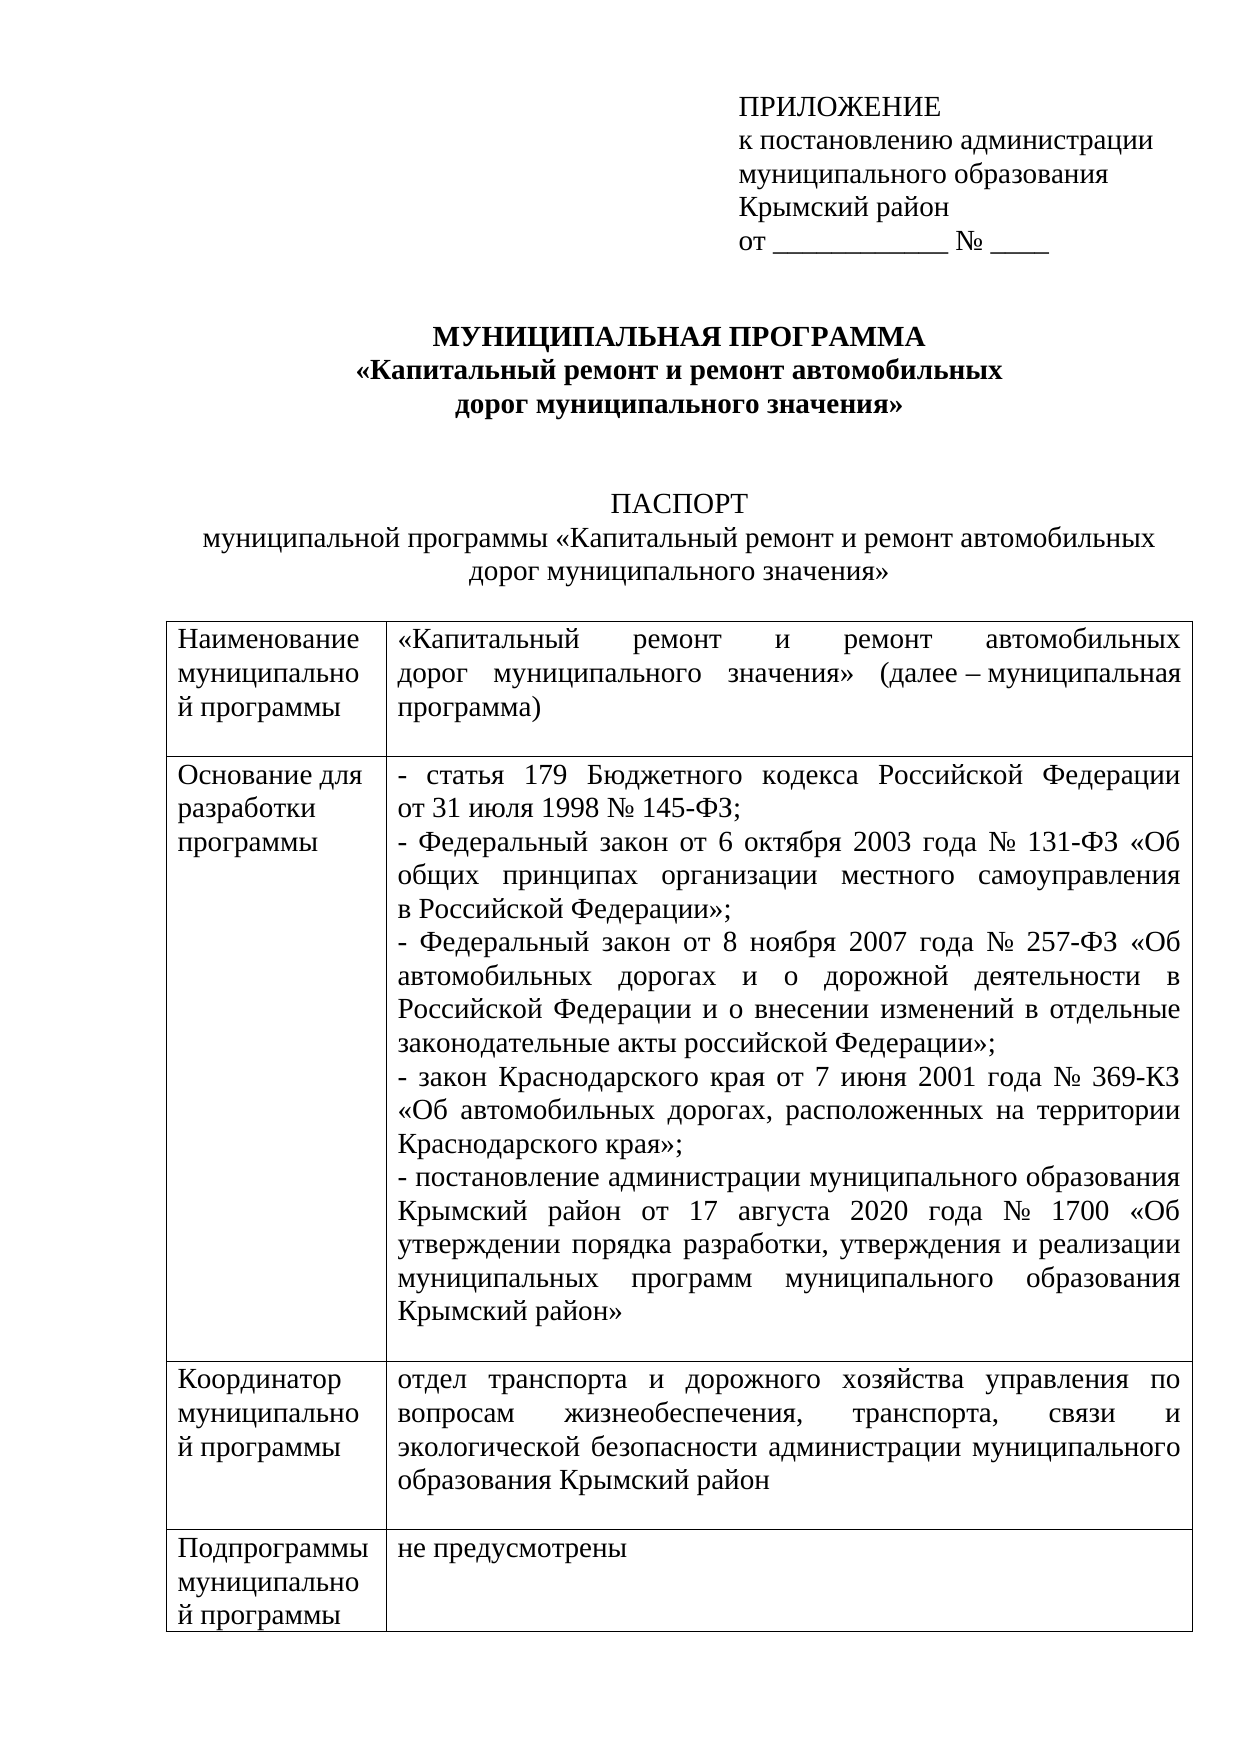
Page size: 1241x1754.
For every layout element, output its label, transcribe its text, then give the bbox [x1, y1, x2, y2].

table_cell не предусмотрены [387, 1530, 1192, 1631]
table_header «Капитальный ремонт и ремонт автомобильных дорог муниципального значения» (далее – муниципальная программа) [387, 622, 1192, 756]
text от ____________ № ____ [738, 223, 1181, 256]
text муниципальной программы «Капитальный ремонт и ремонт автомобильных дорог муниципального значения» [177, 520, 1181, 587]
text к постановлению администрации [738, 122, 1181, 156]
text ПРИЛОЖЕНИЕ [738, 89, 1181, 122]
table_header Наименование муниципальной программы [167, 622, 386, 756]
table_cell Координатор муниципальной программы [167, 1362, 386, 1529]
table_cell Подпрограммы муниципальной программы [167, 1530, 386, 1631]
text дорог муниципального значения» [177, 386, 1181, 419]
table_cell - статья 179 Бюджетного кодекса Российской Федерации от 31 июля 1998 № 145-ФЗ; - Федеральный закон от 6 октября 2003 года № 131-ФЗ «Об общих принципах организации местного самоуправления в Российской Федерации»; - Федеральный закон от 8 ноября 2007 года № 257-ФЗ «Об автомобильных дорогах и о дорожной деятельности в Российской Федерации и о внесении изменений в отдельные законодательные акты российской Федерации»; - закон Краснодарского края от 7 июня 2001 года № 369-КЗ «Об автомобильных дорогах, расположенных на территории Краснодарского края»; - постановление администрации муниципального образования Крымский район от 17 августа 2020 года № 1700 «Об утверждении порядка разработки, утверждения и реализации муниципальных программ муниципального образования Крымский район» [387, 757, 1192, 1361]
text «Капитальный ремонт и ремонт автомобильных [177, 352, 1181, 386]
text муниципального образования [738, 156, 1181, 189]
text МУНИЦИПАЛЬНАЯ ПРОГРАММА [177, 319, 1181, 352]
text Крымский район [738, 189, 1181, 223]
text ПАСПОРТ [177, 486, 1181, 520]
table_cell отдел транспорта и дорожного хозяйства управления по вопросам жизнеобеспечения, транспорта, связи и экологической безопасности администрации муниципального образования Крымский район [387, 1362, 1192, 1529]
table_cell Основание для разработки программы [167, 757, 386, 1361]
